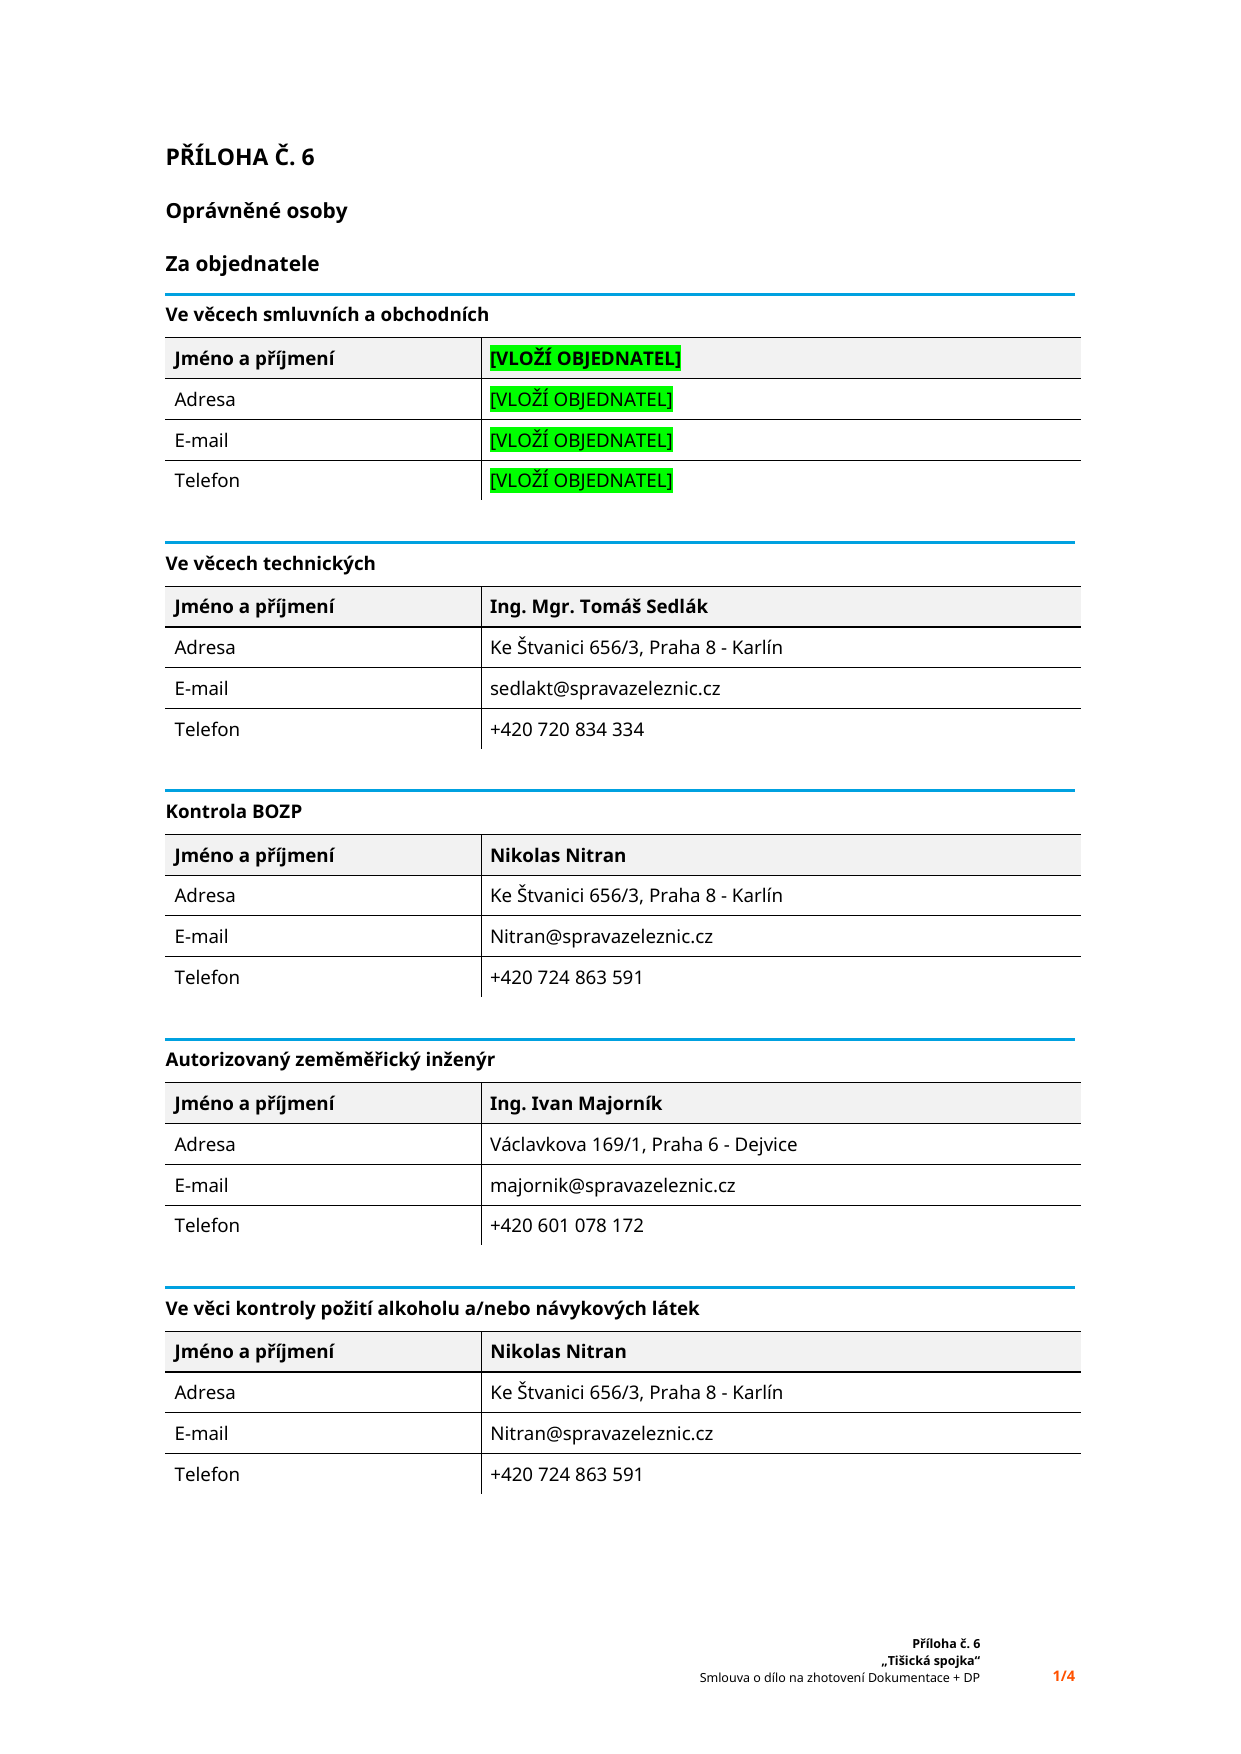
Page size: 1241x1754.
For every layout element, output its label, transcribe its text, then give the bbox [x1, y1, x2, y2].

table_cell sedlakt@spravazeleznic.cz [482, 668, 1081, 708]
text Příloha č. 6 [165, 141, 1075, 173]
table_cell Telefon [165, 1206, 481, 1245]
table_header Jméno a příjmení [165, 835, 481, 875]
table_cell [VLOŽÍ OBJEDNATEL] [482, 379, 1081, 419]
table_cell Ke Štvanici 656/3, Praha 8 - Karlín [482, 1373, 1081, 1412]
text Ve věcech technických [165, 544, 1075, 576]
text Kontrola BOZP [165, 792, 1075, 824]
text Autorizovaný zeměměřický inženýr [165, 1041, 1075, 1072]
text Za objednatele [165, 249, 1075, 277]
table_cell Adresa [165, 1124, 481, 1164]
table_cell +420 720 834 334 [482, 709, 1081, 748]
table_header Nikolas Nitran [482, 835, 1081, 875]
table_cell E-mail [165, 420, 481, 459]
table_header Jméno a příjmení [165, 1083, 481, 1123]
table_cell Telefon [165, 709, 481, 748]
table_cell Nitran@spravazeleznic.cz [482, 916, 1081, 956]
table_header Ing. Ivan Majorník [482, 1083, 1081, 1123]
table_cell Ke Štvanici 656/3, Praha 8 - Karlín [482, 876, 1081, 915]
table_cell +420 724 863 591 [482, 957, 1081, 997]
table_cell [VLOŽÍ OBJEDNATEL] [482, 461, 1081, 500]
table_cell Adresa [165, 876, 481, 915]
table_cell Telefon [165, 957, 481, 997]
table_cell [VLOŽÍ OBJEDNATEL] [482, 420, 1081, 459]
table_cell Adresa [165, 1373, 481, 1412]
table_cell E-mail [165, 916, 481, 956]
table_cell E-mail [165, 1165, 481, 1204]
table_header Jméno a příjmení [165, 338, 481, 378]
table_cell E-mail [165, 668, 481, 708]
table_cell Telefon [165, 1454, 481, 1493]
table_cell E-mail [165, 1413, 481, 1453]
text Ve věci kontroly požití alkoholu a/nebo návykových látek [165, 1289, 1075, 1321]
table_cell Nitran@spravazeleznic.cz [482, 1413, 1081, 1453]
table_cell majornik@spravazeleznic.cz [482, 1165, 1081, 1204]
text Oprávněné osoby [165, 197, 1075, 225]
table_cell Václavkova 169/1, Praha 6 - Dejvice [482, 1124, 1081, 1164]
table_header Jméno a příjmení [165, 1332, 481, 1371]
text Ve věcech smluvních a obchodních [165, 296, 1075, 327]
table_header Nikolas Nitran [482, 1332, 1081, 1371]
table_header [VLOŽÍ OBJEDNATEL] [482, 338, 1081, 378]
table_cell +420 601 078 172 [482, 1206, 1081, 1245]
table_cell Telefon [165, 461, 481, 500]
table_cell Ke Štvanici 656/3, Praha 8 - Karlín [482, 628, 1081, 667]
table_cell Adresa [165, 379, 481, 419]
table_header Jméno a příjmení [165, 587, 481, 626]
table_cell Adresa [165, 628, 481, 667]
table_header Ing. Mgr. Tomáš Sedlák [482, 587, 1081, 626]
table_cell +420 724 863 591 [482, 1454, 1081, 1493]
